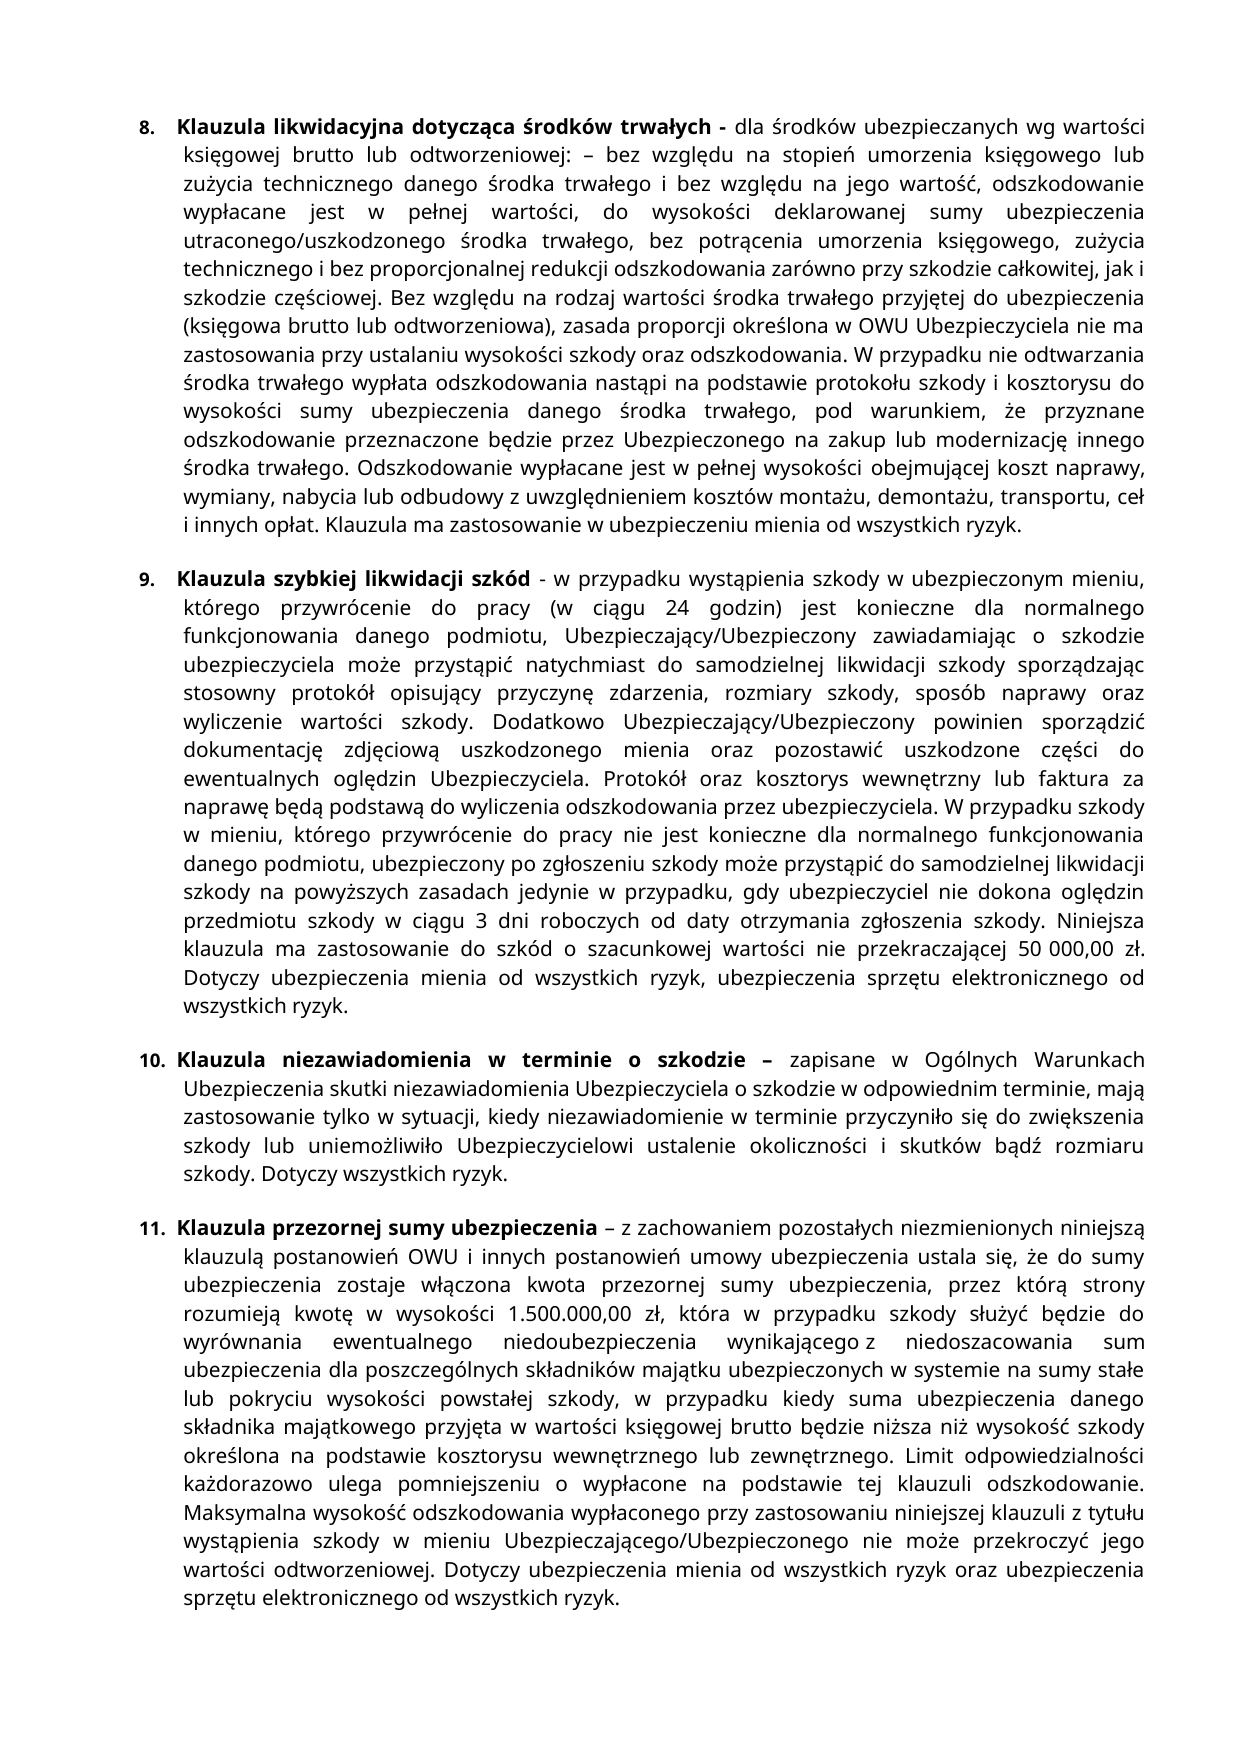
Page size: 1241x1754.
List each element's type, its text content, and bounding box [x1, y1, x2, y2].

list Klauzula niezawiadomienia w terminie o szkodzie – zapisane w Ogólnych Warunkach Ubezpieczenia skutki niezawiadomienia Ubezpieczyciela o szkodzie w odpowiednim terminie, mają zastosowanie tylko w sytuacji, kiedy niezawiadomienie w terminie przyczyniło się do zwiększenia szkody lub uniemożliwiło Ubezpieczycielowi ustalenie okoliczności i skutków bądź rozmiaru szkody. Dotyczy wszystkich ryzyk. [139, 1045, 1146, 1188]
list Klauzula szybkiej likwidacji szkód - w przypadku wystąpienia szkody w ubezpieczonym mieniu, którego przywrócenie do pracy (w ciągu 24 godzin) jest konieczne dla normalnego funkcjonowania danego podmiotu, Ubezpieczający/Ubezpieczony zawiadamiając o szkodzie ubezpieczyciela może przystąpić natychmiast do samodzielnej likwidacji szkody sporządzając stosowny protokół opisujący przyczynę zdarzenia, rozmiary szkody, sposób naprawy oraz wyliczenie wartości szkody. Dodatkowo Ubezpieczający/Ubezpieczony powinien sporządzić dokumentację zdjęciową uszkodzonego mienia oraz pozostawić uszkodzone części do ewentualnych oględzin Ubezpieczyciela. Protokół oraz kosztorys wewnętrzny lub faktura za naprawę będą podstawą do wyliczenia odszkodowania przez ubezpieczyciela. W przypadku szkody w mieniu, którego przywrócenie do pracy nie jest konieczne dla normalnego funkcjonowania danego podmiotu, ubezpieczony po zgłoszeniu szkody może przystąpić do samodzielnej likwidacji szkody na powyższych zasadach jedynie w przypadku, gdy ubezpieczyciel nie dokona oględzin przedmiotu szkody w ciągu 3 dni roboczych od daty otrzymania zgłoszenia szkody. Niniejsza klauzula ma zastosowanie do szkód o szacunkowej wartości nie przekraczającej 50 000,00 zł. Dotyczy ubezpieczenia mienia od wszystkich ryzyk, ubezpieczenia sprzętu elektronicznego od wszystkich ryzyk. [139, 564, 1146, 1019]
list Klauzula likwidacyjna dotycząca środków trwałych - dla środków ubezpieczanych wg wartości księgowej brutto lub odtworzeniowej: – bez względu na stopień umorzenia księgowego lub zużycia technicznego danego środka trwałego i bez względu na jego wartość, odszkodowanie wypłacane jest w pełnej wartości, do wysokości deklarowanej sumy ubezpieczenia utraconego/uszkodzonego środka trwałego, bez potrącenia umorzenia księgowego, zużycia technicznego i bez proporcjonalnej redukcji odszkodowania zarówno przy szkodzie całkowitej, jak i szkodzie częściowej. Bez względu na rodzaj wartości środka trwałego przyjętej do ubezpieczenia (księgowa brutto lub odtworzeniowa), zasada proporcji określona w OWU Ubezpieczyciela nie ma zastosowania przy ustalaniu wysokości szkody oraz odszkodowania. W przypadku nie odtwarzania środka trwałego wypłata odszkodowania nastąpi na podstawie protokołu szkody i kosztorysu do wysokości sumy ubezpieczenia danego środka trwałego, pod warunkiem, że przyznane odszkodowanie przeznaczone będzie przez Ubezpieczonego na zakup lub modernizację innego środka trwałego. Odszkodowanie wypłacane jest w pełnej wysokości obejmującej koszt naprawy, wymiany, nabycia lub odbudowy z uwzględnieniem kosztów montażu, demontażu, transportu, ceł i innych opłat. Klauzula ma zastosowanie w ubezpieczeniu mienia od wszystkich ryzyk. [139, 112, 1146, 539]
list Klauzula przezornej sumy ubezpieczenia – z zachowaniem pozostałych niezmienionych niniejszą klauzulą postanowień OWU i innych postanowień umowy ubezpieczenia ustala się, że do sumy ubezpieczenia zostaje włączona kwota przezornej sumy ubezpieczenia, przez którą strony rozumieją kwotę w wysokości 1.500.000,00 zł, która w przypadku szkody służyć będzie do wyrównania ewentualnego niedoubezpieczenia wynikającego z niedoszacowania sum ubezpieczenia dla poszczególnych składników majątku ubezpieczonych w systemie na sumy stałe lub pokryciu wysokości powstałej szkody, w przypadku kiedy suma ubezpieczenia danego składnika majątkowego przyjęta w wartości księgowej brutto będzie niższa niż wysokość szkody określona na podstawie kosztorysu wewnętrznego lub zewnętrznego. Limit odpowiedzialności każdorazowo ulega pomniejszeniu o wypłacone na podstawie tej klauzuli odszkodowanie. Maksymalna wysokość odszkodowania wypłaconego przy zastosowaniu niniejszej klauzuli z tytułu wystąpienia szkody w mieniu Ubezpieczającego/Ubezpieczonego nie może przekroczyć jego wartości odtworzeniowej. Dotyczy ubezpieczenia mienia od wszystkich ryzyk oraz ubezpieczenia sprzętu elektronicznego od wszystkich ryzyk. [139, 1213, 1146, 1612]
